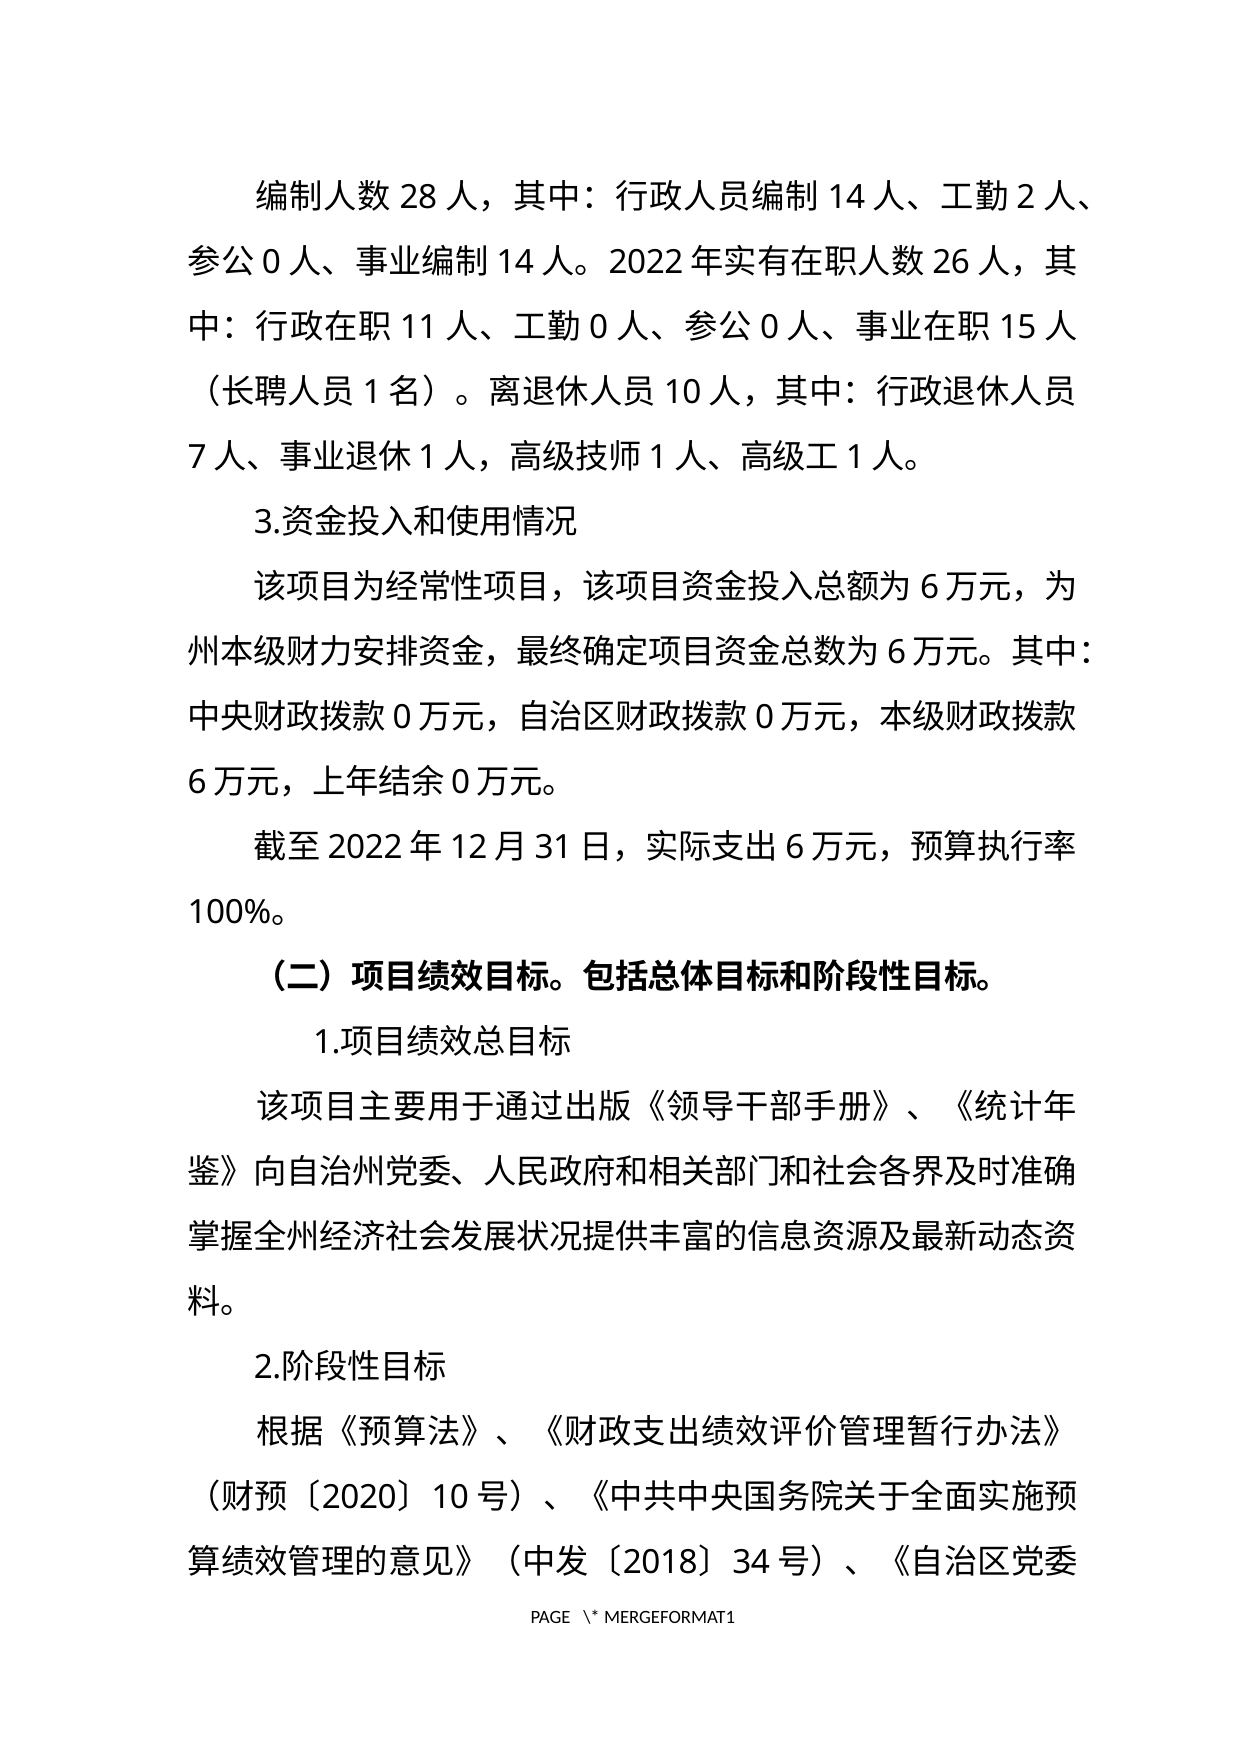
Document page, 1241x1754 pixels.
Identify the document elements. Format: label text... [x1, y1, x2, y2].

text （二）项目绩效目标。包括总体目标和阶段性目标。 [187, 942, 1078, 1007]
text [187, 162, 1078, 942]
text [187, 1007, 1078, 1592]
